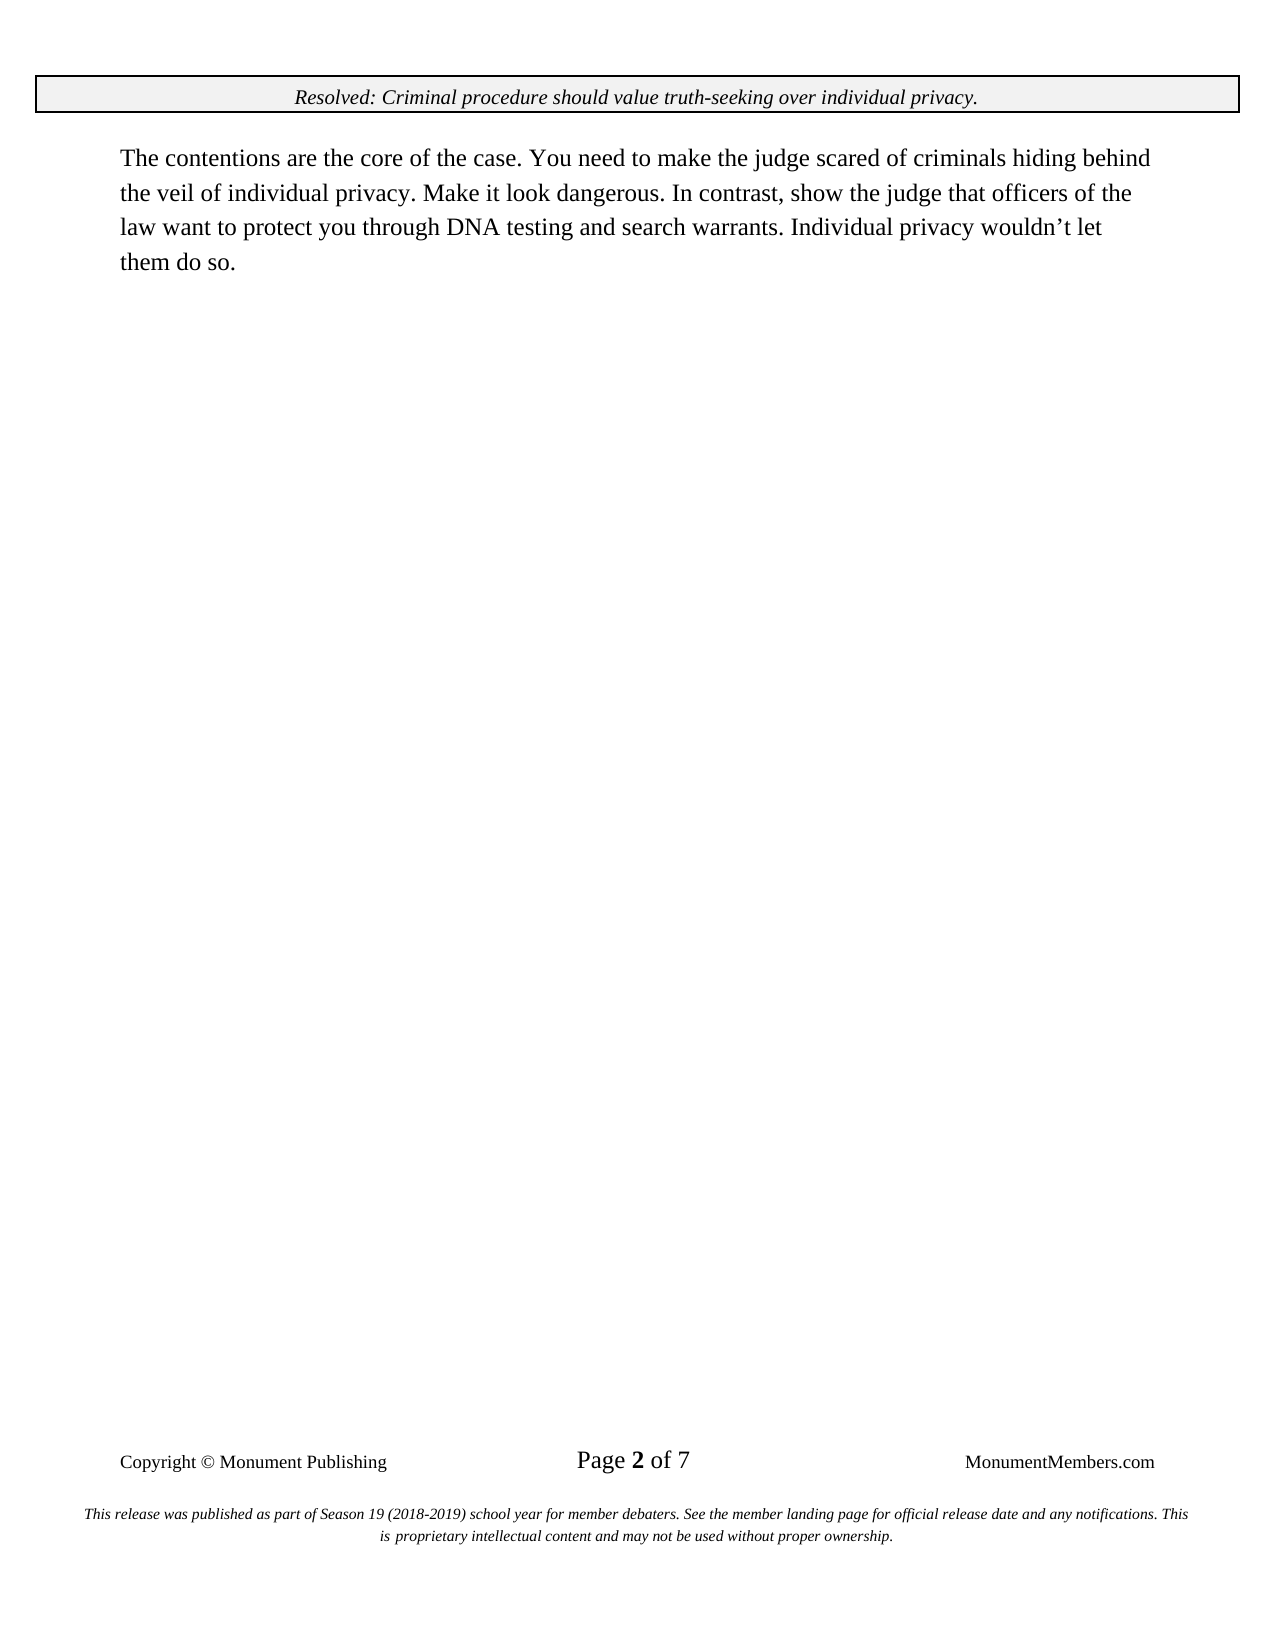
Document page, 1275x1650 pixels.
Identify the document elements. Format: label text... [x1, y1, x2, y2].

text The contentions are the core of the case. You need to make the judge scared of criminals hiding behind the veil of individual privacy. Make it look dangerous. In contrast, show the judge that officers of the law want to protect you through DNA testing and search warrants. Individual privacy wouldn’t let them do so. [120, 143, 1155, 276]
